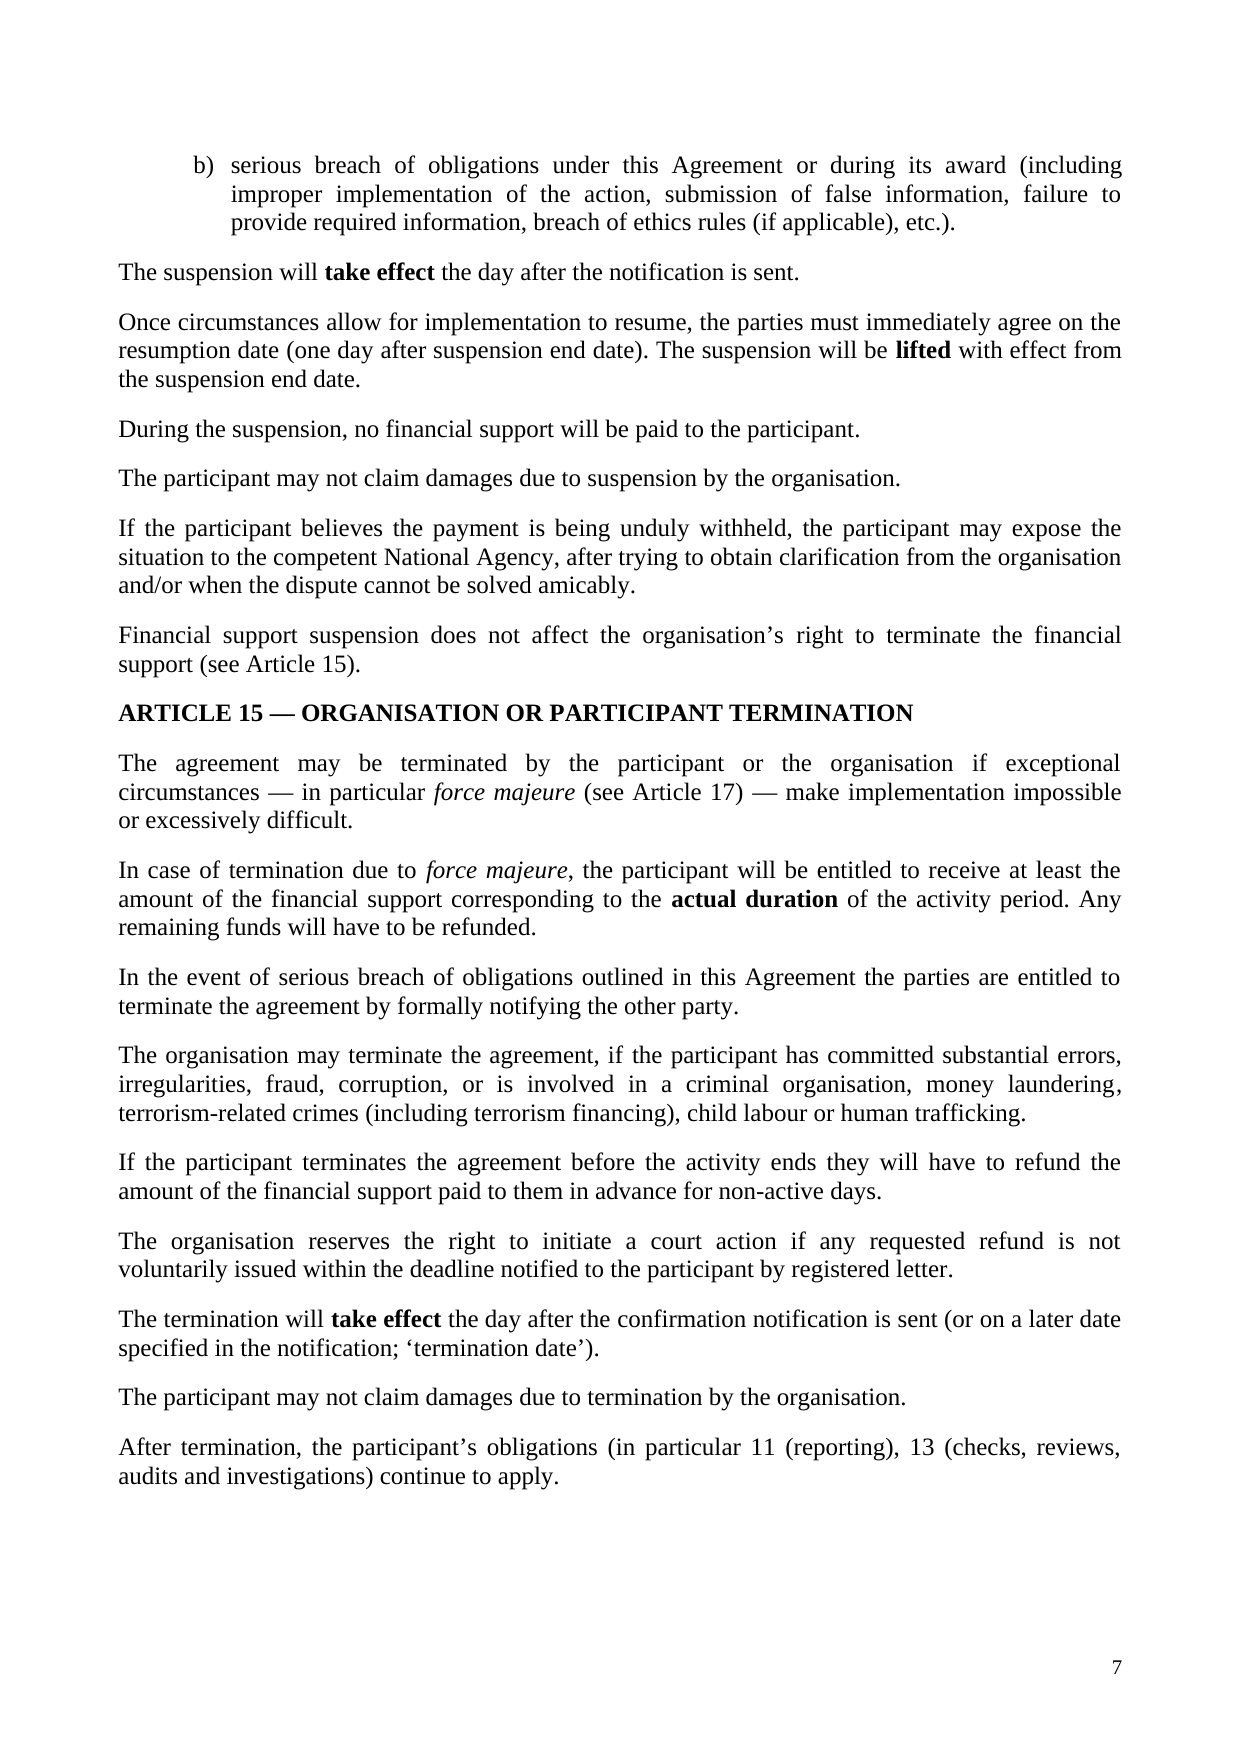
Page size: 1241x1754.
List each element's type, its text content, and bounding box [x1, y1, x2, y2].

text The participant may not claim damages due to suspension by the organisation. [118, 463, 1122, 492]
text Financial support suspension does not affect the organisation’s right to terminate the financial support (see Article 15). [118, 620, 1122, 677]
text The participant may not claim damages due to termination by the organisation. [118, 1382, 1122, 1411]
text If the participant terminates the agreement before the activity ends they will have to refund the amount of the financial support paid to them in advance for non-active days. [118, 1147, 1122, 1205]
text ARTICLE 15 — ORGANISATION OR PARTICIPANT TERMINATION [118, 698, 1122, 727]
text In case of termination due to force majeure, the participant will be entitled to receive at least the amount of the financial support corresponding to the actual duration of the activity period. Any remaining funds will have to be refunded. [118, 855, 1122, 941]
text During the suspension, no financial support will be paid to the participant. [118, 414, 1122, 442]
list serious breach of obligations under this Agreement or during its award (including improper implementation of the action, submission of false information, failure to provide required information, breach of ethics rules (if applicable), etc.). [193, 150, 1122, 236]
text In the event of serious breach of obligations outlined in this Agreement the parties are entitled to terminate the agreement by formally notifying the other party. [118, 962, 1122, 1019]
text The termination will take effect the day after the confirmation notification is sent (or on a later date specified in the notification; ‘termination date’). [118, 1304, 1122, 1362]
text The agreement may be terminated by the participant or the organisation if exceptional circumstances — in particular force majeure (see Article 17) — make implementation impossible or excessively difficult. [118, 748, 1122, 834]
text The organisation reserves the right to initiate a court action if any requested refund is not voluntarily issued within the deadline notified to the participant by registered letter. [118, 1226, 1122, 1283]
text The suspension will take effect the day after the notification is sent. [118, 257, 1122, 286]
text Once circumstances allow for implementation to resume, the parties must immediately agree on the resumption date (one day after suspension end date). The suspension will be lifted with effect from the suspension end date. [118, 307, 1122, 393]
text After termination, the participant’s obligations (in particular 11 (reporting), 13 (checks, reviews, audits and investigations) continue to apply. [118, 1432, 1122, 1489]
text The organisation may terminate the agreement, if the participant has committed substantial errors, irregularities, fraud, corruption, or is involved in a criminal organisation, money laundering, terrorism-related crimes (including terrorism financing), child labour or human trafficking. [118, 1040, 1122, 1127]
text If the participant believes the payment is being unduly withheld, the participant may expose the situation to the competent National Agency, after trying to obtain clarification from the organisation and/or when the dispute cannot be solved amicably. [118, 513, 1122, 599]
